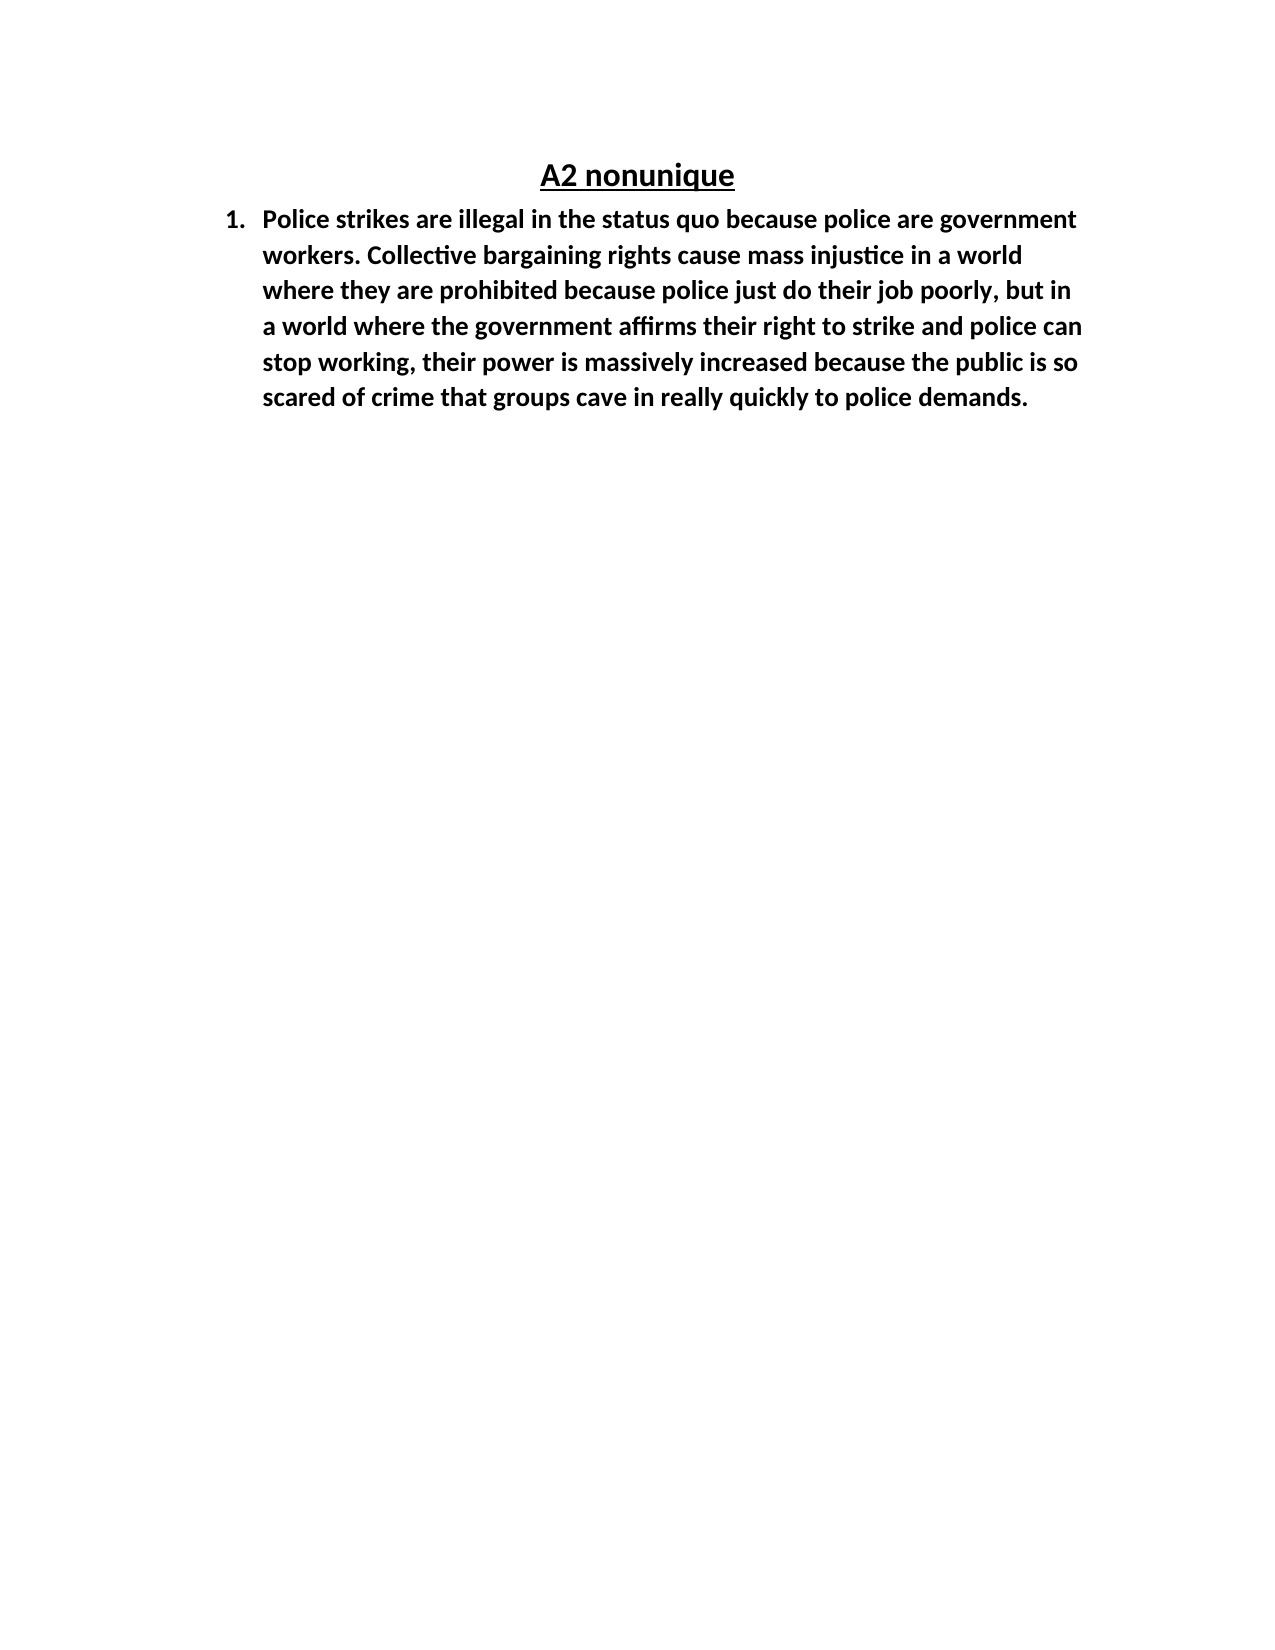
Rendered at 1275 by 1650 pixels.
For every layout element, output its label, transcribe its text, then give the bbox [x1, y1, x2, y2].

subtitle Police strikes are illegal in the status quo because police are government workers. Collective bargaining rights cause mass injustice in a world where they are prohibited because police just do their job poorly, but in a world where the government affirms their right to strike and police can stop working, their power is massively increased because the public is so scared of crime that groups cave in really quickly to police demands. [225, 202, 1087, 413]
subtitle A2 nonunique [187, 154, 1087, 195]
